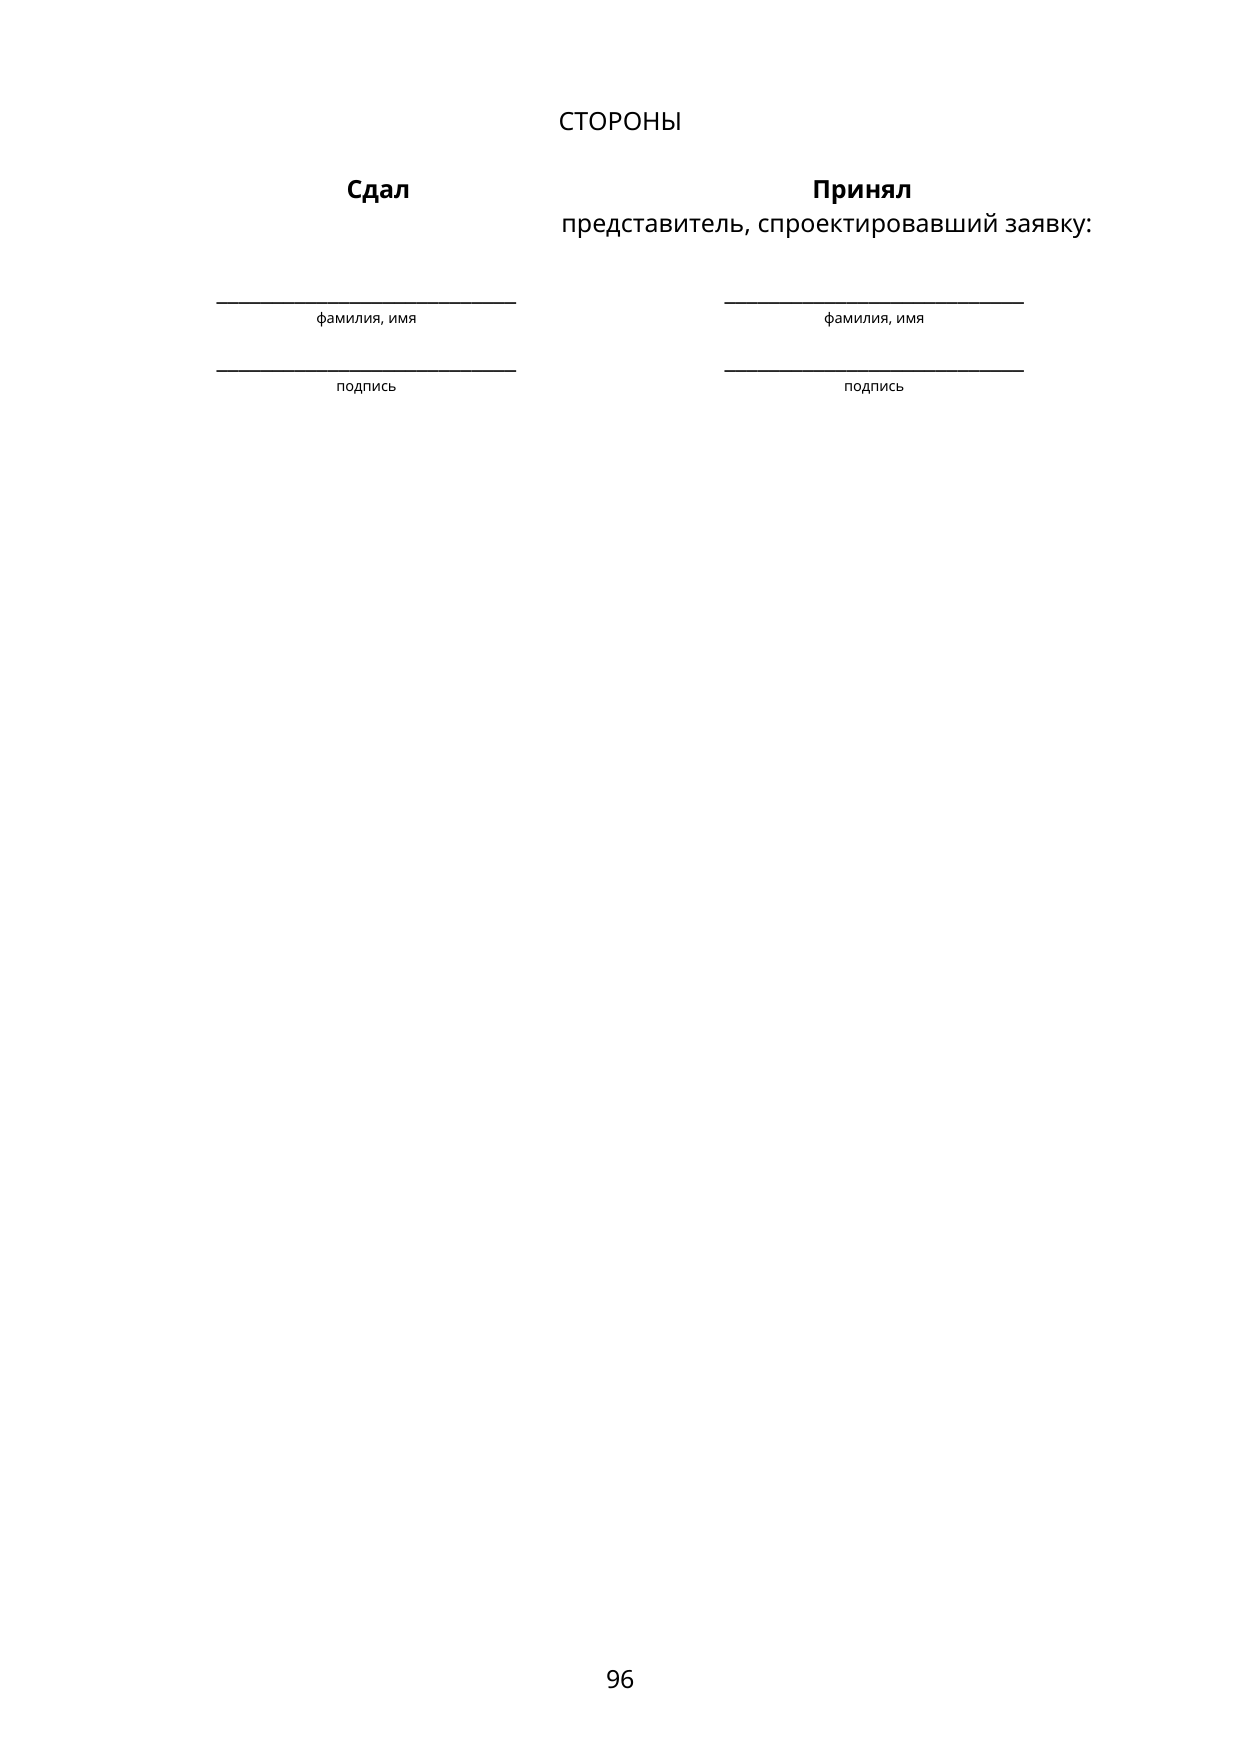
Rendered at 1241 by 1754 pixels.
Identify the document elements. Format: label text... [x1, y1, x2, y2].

text представитель, спроектировавший заявку: [148, 206, 1092, 240]
text СТОРОНЫ [148, 103, 1092, 137]
table_cell ___________________________ подпись [620, 342, 1128, 410]
table_header Принял [620, 172, 1104, 206]
table_header ___________________________ фамилия, имя [620, 274, 1128, 342]
table_header Сдал [136, 172, 620, 206]
table_header ___________________________ фамилия, имя [112, 274, 620, 342]
table_cell ___________________________ подпись [112, 342, 620, 410]
